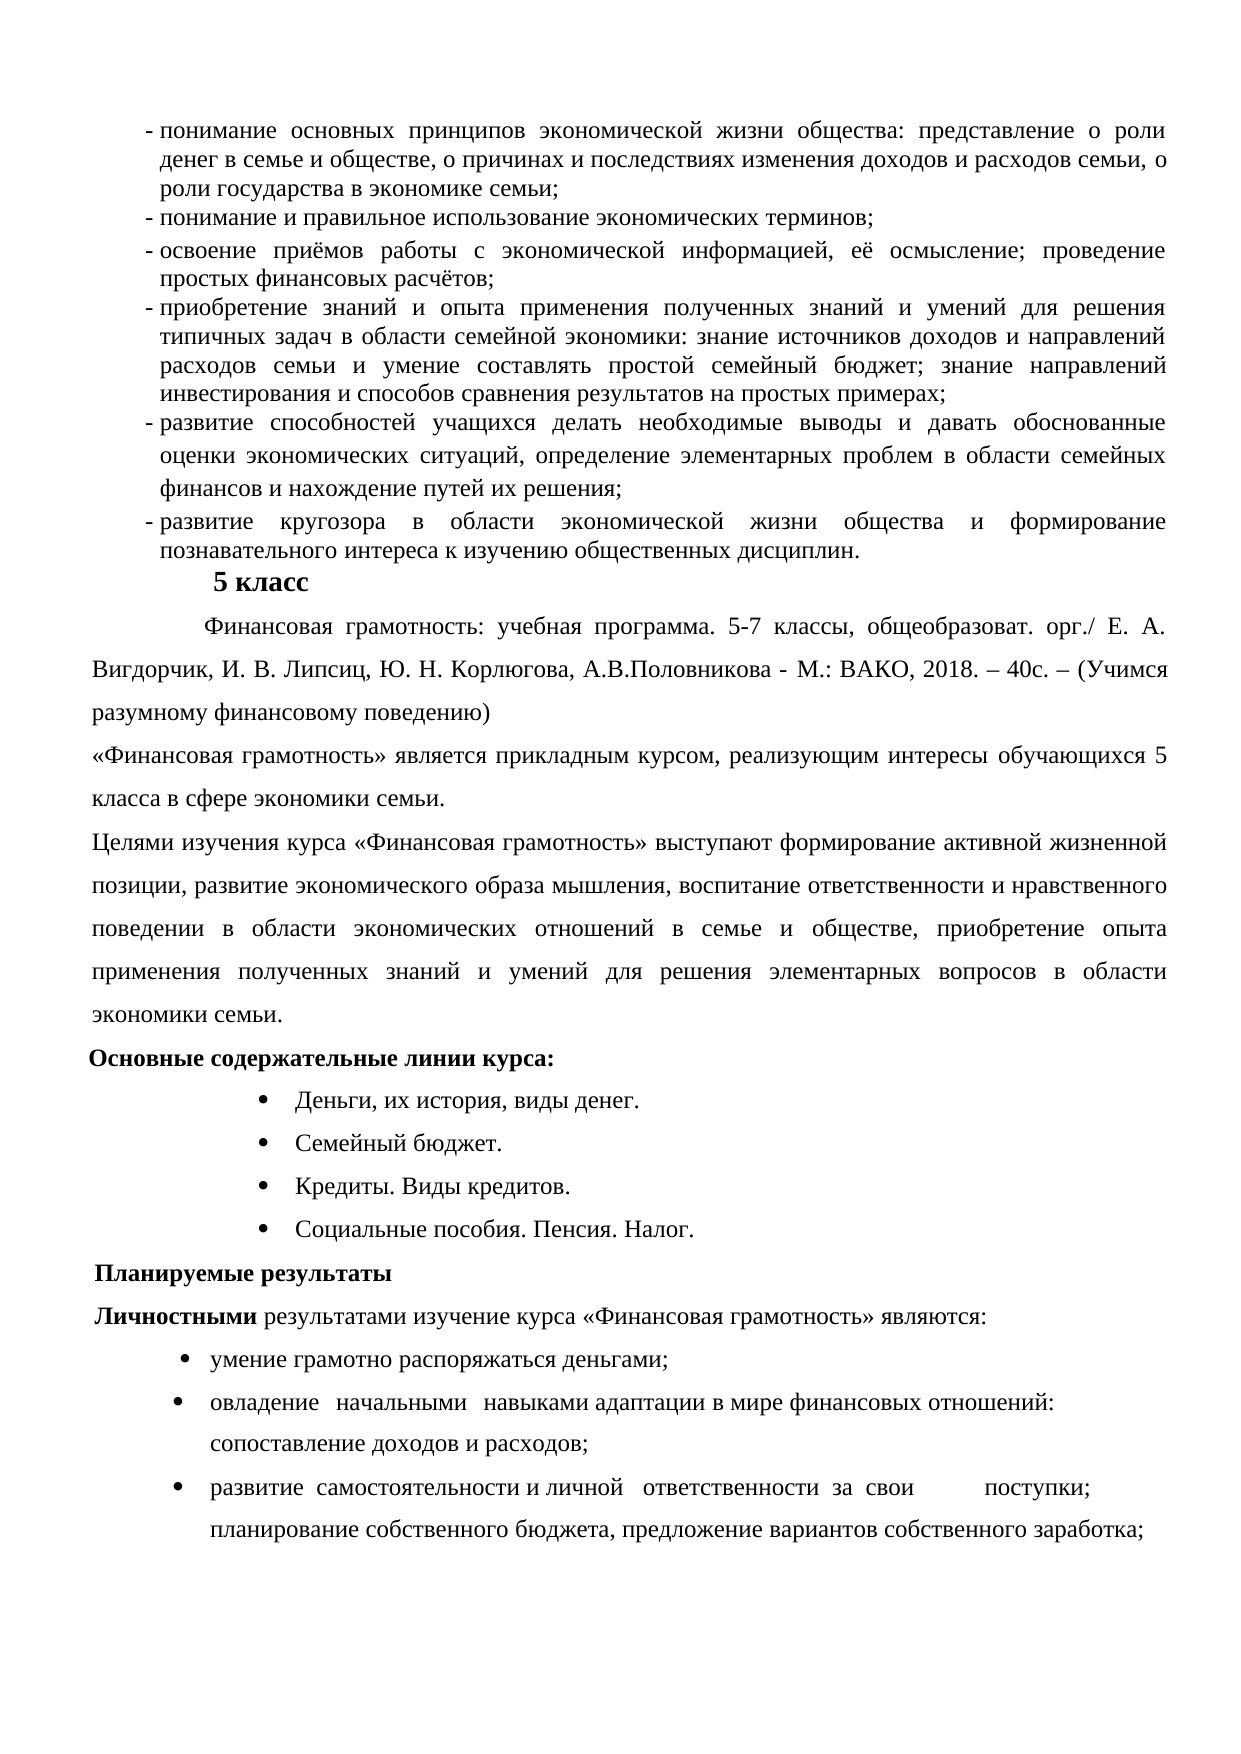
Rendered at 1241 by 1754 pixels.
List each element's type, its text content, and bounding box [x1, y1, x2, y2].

list овладение начальными навыками адаптации в мире финансовых отношений: сопоставление доходов и расходов; [174, 1387, 1167, 1457]
text Финансовая грамотность: учебная программа. 5-7 классы, общеобразоват. орг./ Е. А. Вигдорчик, И. В. Липсиц, Ю. Н. Корлюгова, А.В.Половникова - М.: ВАКО, 2018. – 40с. – (Учимся разумному финансовому поведению) [92, 611, 1168, 726]
text Личностными результатами изучение курса «Финансовая грамотность» являются: [44, 1301, 1215, 1330]
list Социальные пособия. Пенсия. Налог. [259, 1214, 1215, 1243]
list понимание и правильное использование экономических терминов; [145, 202, 1215, 231]
text «Финансовая грамотность» является прикладным курсом, реализующим интересы обучающихся 5 класса в сфере экономики семьи. [92, 740, 1167, 812]
text Целями изучения курса «Финансовая грамотность» выступают формирование активной жизненной позиции, развитие экономического образа мышления, воспитание ответственности и нравственного поведении в области экономических отношений в семье и обществе, приобретение опыта применения полученных знаний и умений для решения элементарных вопросов в области экономики семьи. [92, 827, 1167, 1028]
list приобретение знаний и опыта применения полученных знаний и умений для решения типичных задач в области семейной экономики: знание источников доходов и направлений расходов семьи и умение составлять простой семейный бюджет; знание направлений инвестирования и способов сравнения результатов на простых примерах; [145, 292, 1166, 407]
text Основные содержательные линии курса: [44, 1043, 1215, 1072]
list Семейный бюджет. [259, 1128, 1215, 1157]
list Деньги, их история, виды денег. [259, 1085, 1215, 1114]
text Планируемые результаты [44, 1258, 1215, 1287]
list умение грамотно распоряжаться деньгами; [181, 1344, 1215, 1372]
list освоение приёмов работы с экономической информацией, её осмысление; проведение простых финансовых расчётов; [145, 235, 1166, 292]
list развитие способностей учащихся делать необходимые выводы и давать обоснованные оценки экономических ситуаций, определение элементарных проблем в области семейных финансов и нахождение путей их решения; [145, 407, 1167, 502]
list Кредиты. Виды кредитов. [259, 1171, 1215, 1200]
list понимание основных принципов экономической жизни общества: представление о роли денег в семье и обществе, о причинах и последствиях изменения доходов и расходов семьи, о роли государства в экономике семьи; [145, 115, 1167, 201]
list развитие кругозора в области экономической жизни общества и формирование познавательного интереса к изучению общественных дисциплин. [145, 506, 1167, 564]
text 5 класс [44, 564, 1215, 597]
list развитие самостоятельности и личной ответственности за свои поступки; планирование собственного бюджета, предложение вариантов собственного заработка; [174, 1472, 1166, 1542]
